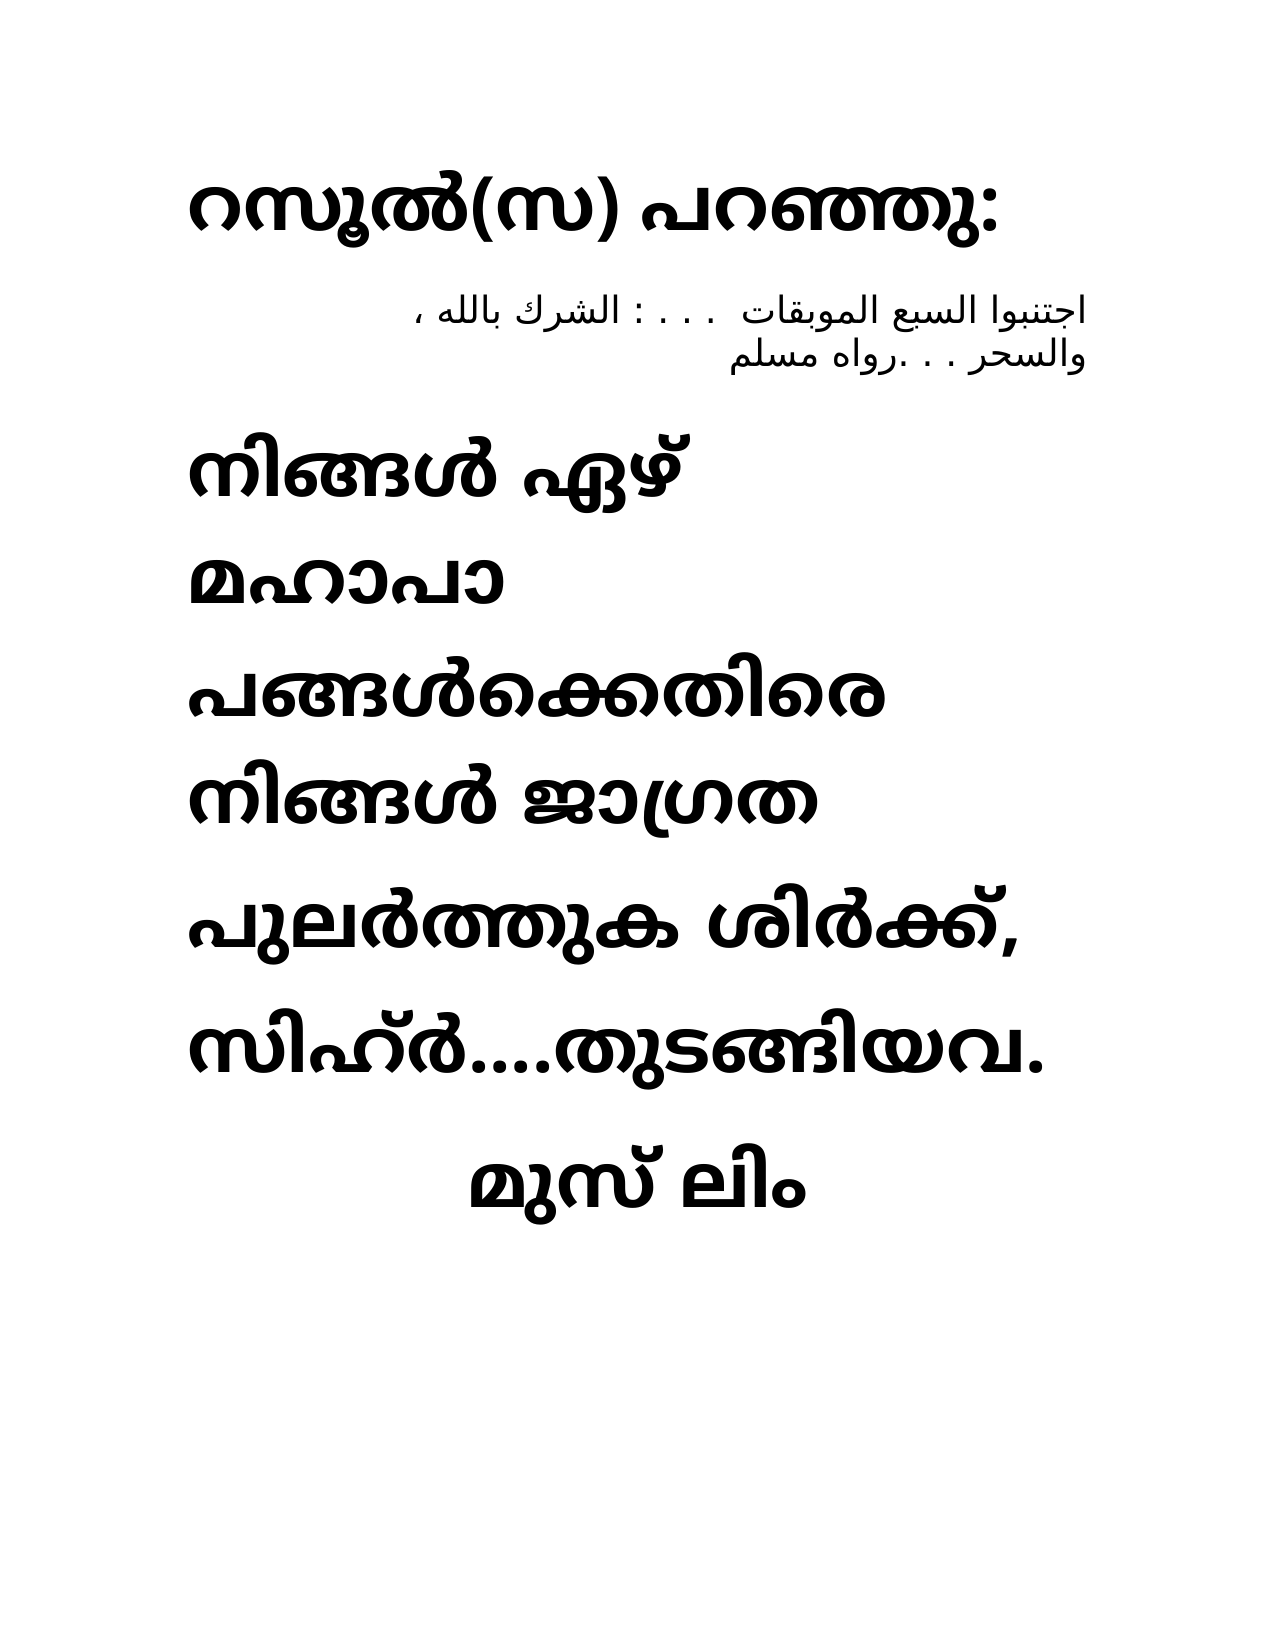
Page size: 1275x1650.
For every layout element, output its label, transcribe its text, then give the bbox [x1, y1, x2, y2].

text റസൂൽ(സ) പറഞ്ഞു: [187, 150, 1087, 252]
text اجتنبوا السبع الموبقات . . . : الشرك بالله ، والسحر . . .رواه مسلم [187, 288, 1087, 376]
text മുസ് ലിം [187, 1138, 1087, 1236]
text നിങ്ങൾ ഏഴ് മഹാപാപങ്ങൾക്കെതിരെ നിങ്ങൾ ജാഗ്രത പുലർത്തുക ശിർക്ക്, സിഹ്ർ....തുടങ്ങിയവ. [187, 427, 1087, 1101]
